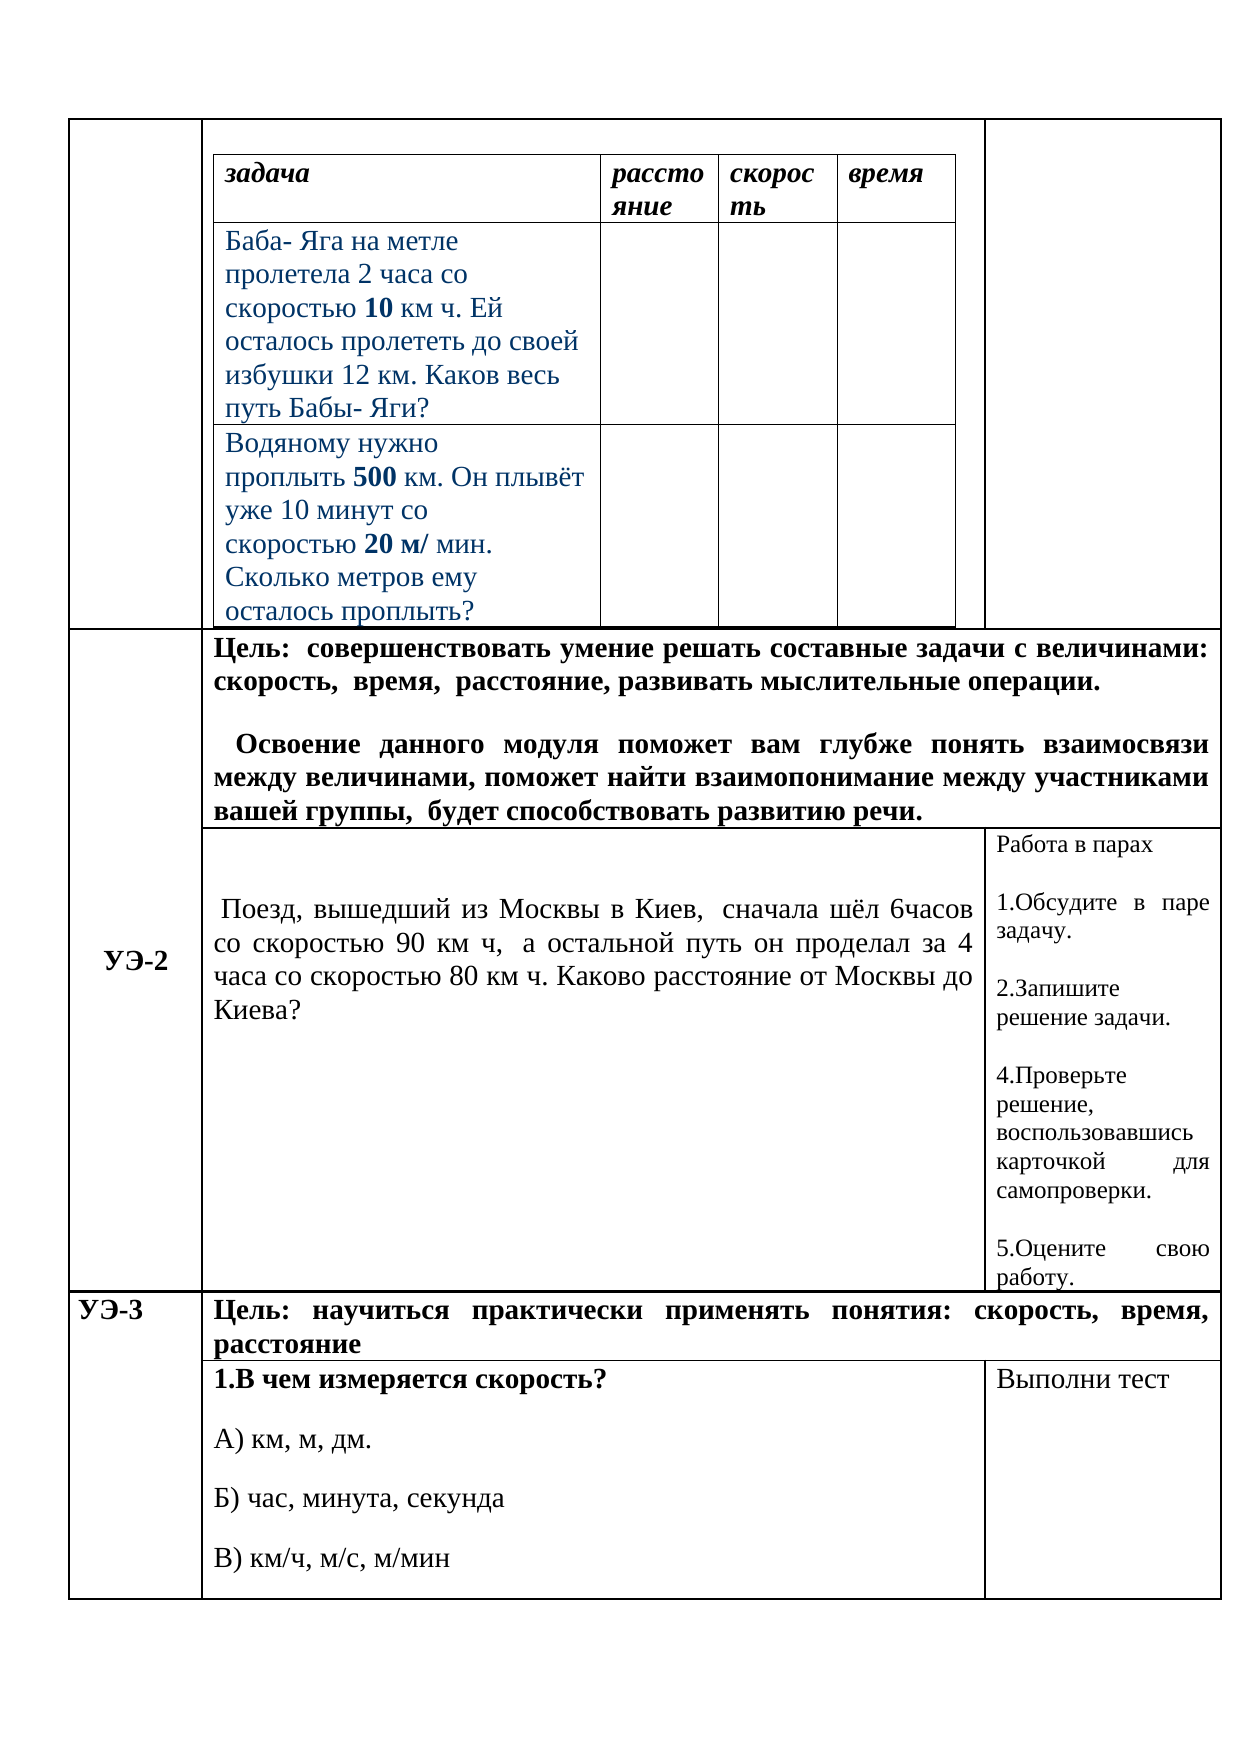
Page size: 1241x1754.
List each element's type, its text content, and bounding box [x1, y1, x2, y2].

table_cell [203, 120, 984, 628]
table_cell Цель: научиться практически применять понятия: скорость, время, расстояние [203, 1293, 1220, 1359]
table_cell Выполни тест [986, 1361, 1220, 1598]
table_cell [203, 1361, 984, 1598]
table_cell Работа в парах 1.Обсудите в паре задачу. 2.Запишите решение задачи. 4.Проверьте решение, воспользовавшись карточкой для самопроверки. 5.Оцените свою работу. [986, 829, 1220, 1290]
table_cell Цель: совершенствовать умение решать составные задачи с величинами: скорость, время, расстояние, развивать мыслительные операции. Освоение данного модуля поможет вам глубже понять взаимосвязи между величинами, поможет найти взаимопонимание между участниками вашей группы, будет способствовать развитию речи. [203, 630, 1220, 827]
table_cell УЭ-2 [70, 630, 201, 1290]
table_cell УЭ-3 [70, 1293, 201, 1598]
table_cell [986, 120, 1220, 628]
table_cell Поезд, вышедший из Москвы в Киев, сначала шёл 6часов со скоростью 90 км ч, а остальной путь он проделал за 4 часа со скоростью 80 км ч. Каково расстояние от Москвы до Киева? [203, 829, 984, 1290]
